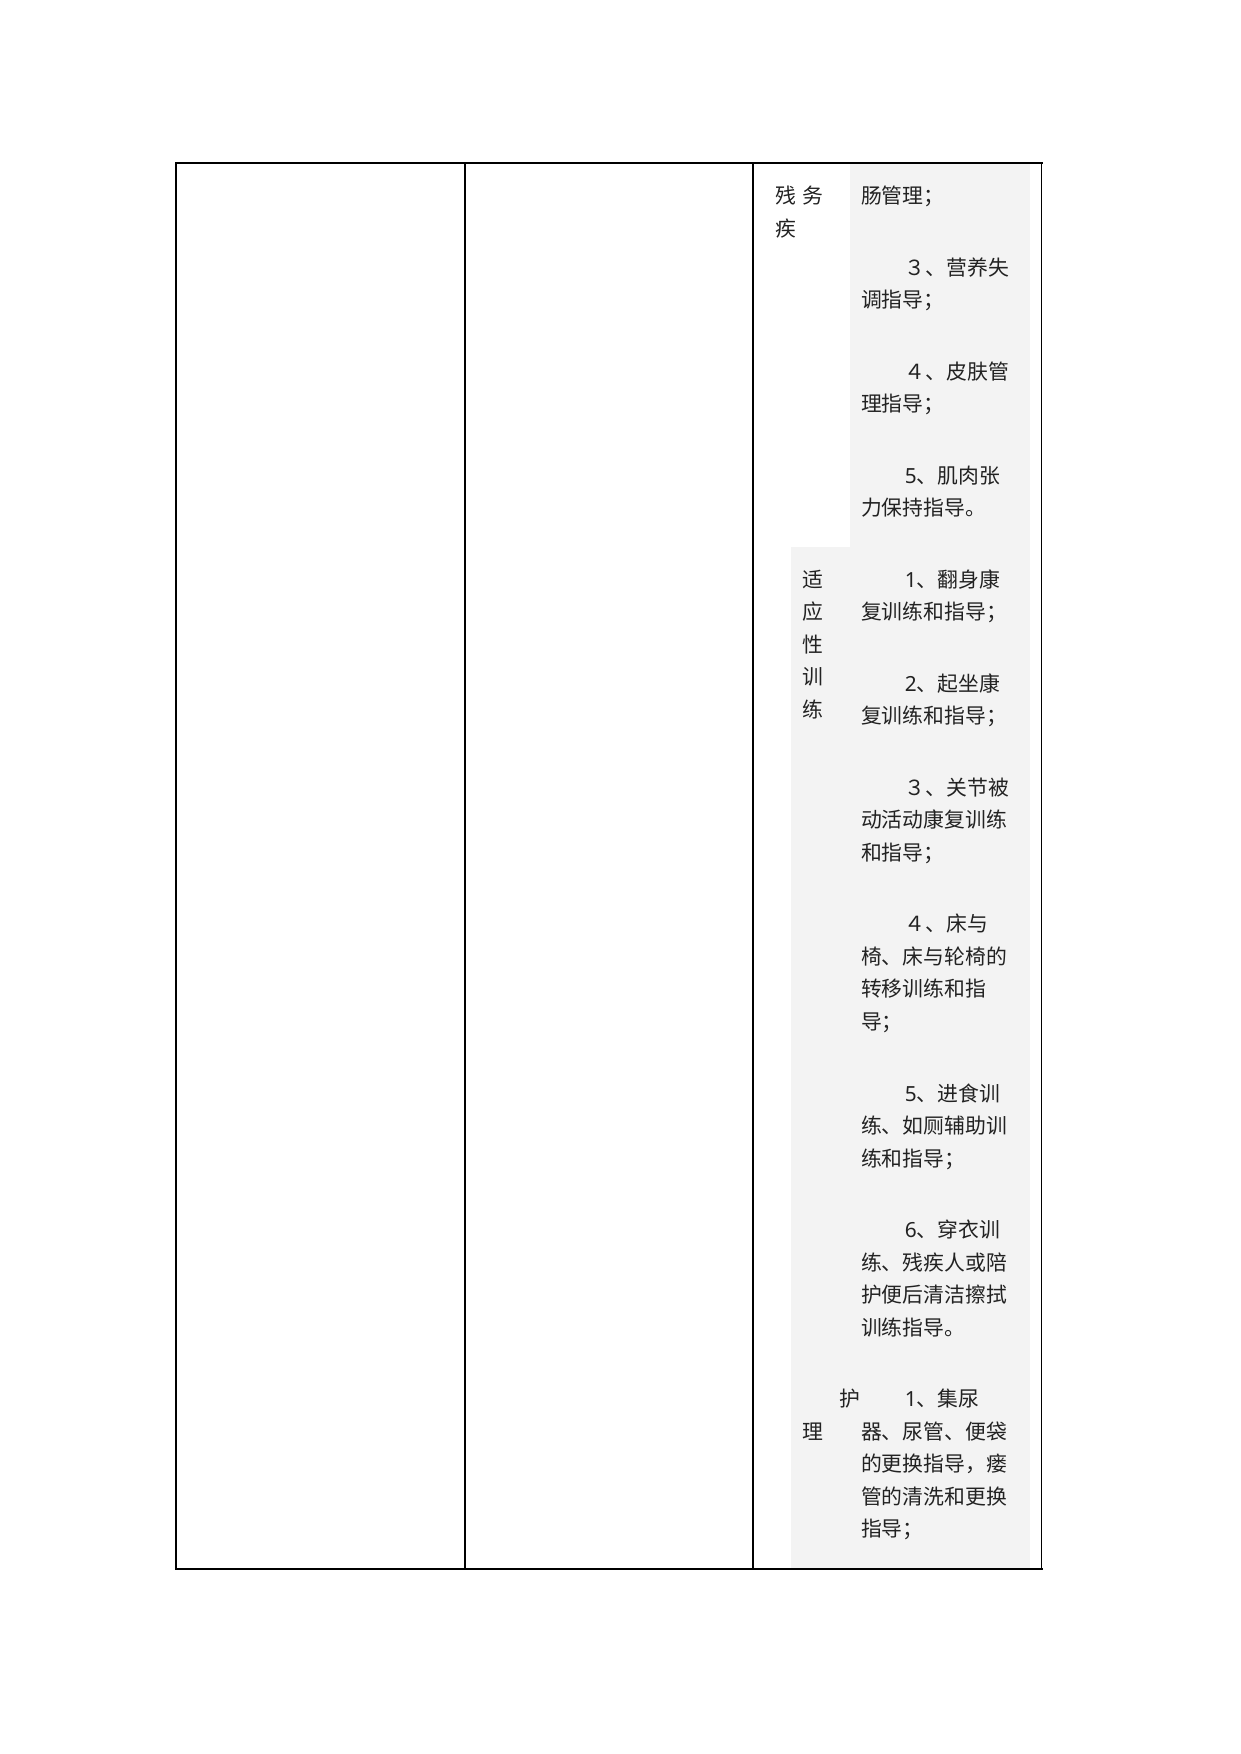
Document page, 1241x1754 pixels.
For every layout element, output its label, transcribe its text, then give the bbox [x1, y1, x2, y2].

table_cell [1030, 164, 1041, 1568]
table_cell [754, 164, 850, 1568]
table_cell 4 [177, 164, 464, 1568]
table_cell [466, 164, 752, 1568]
